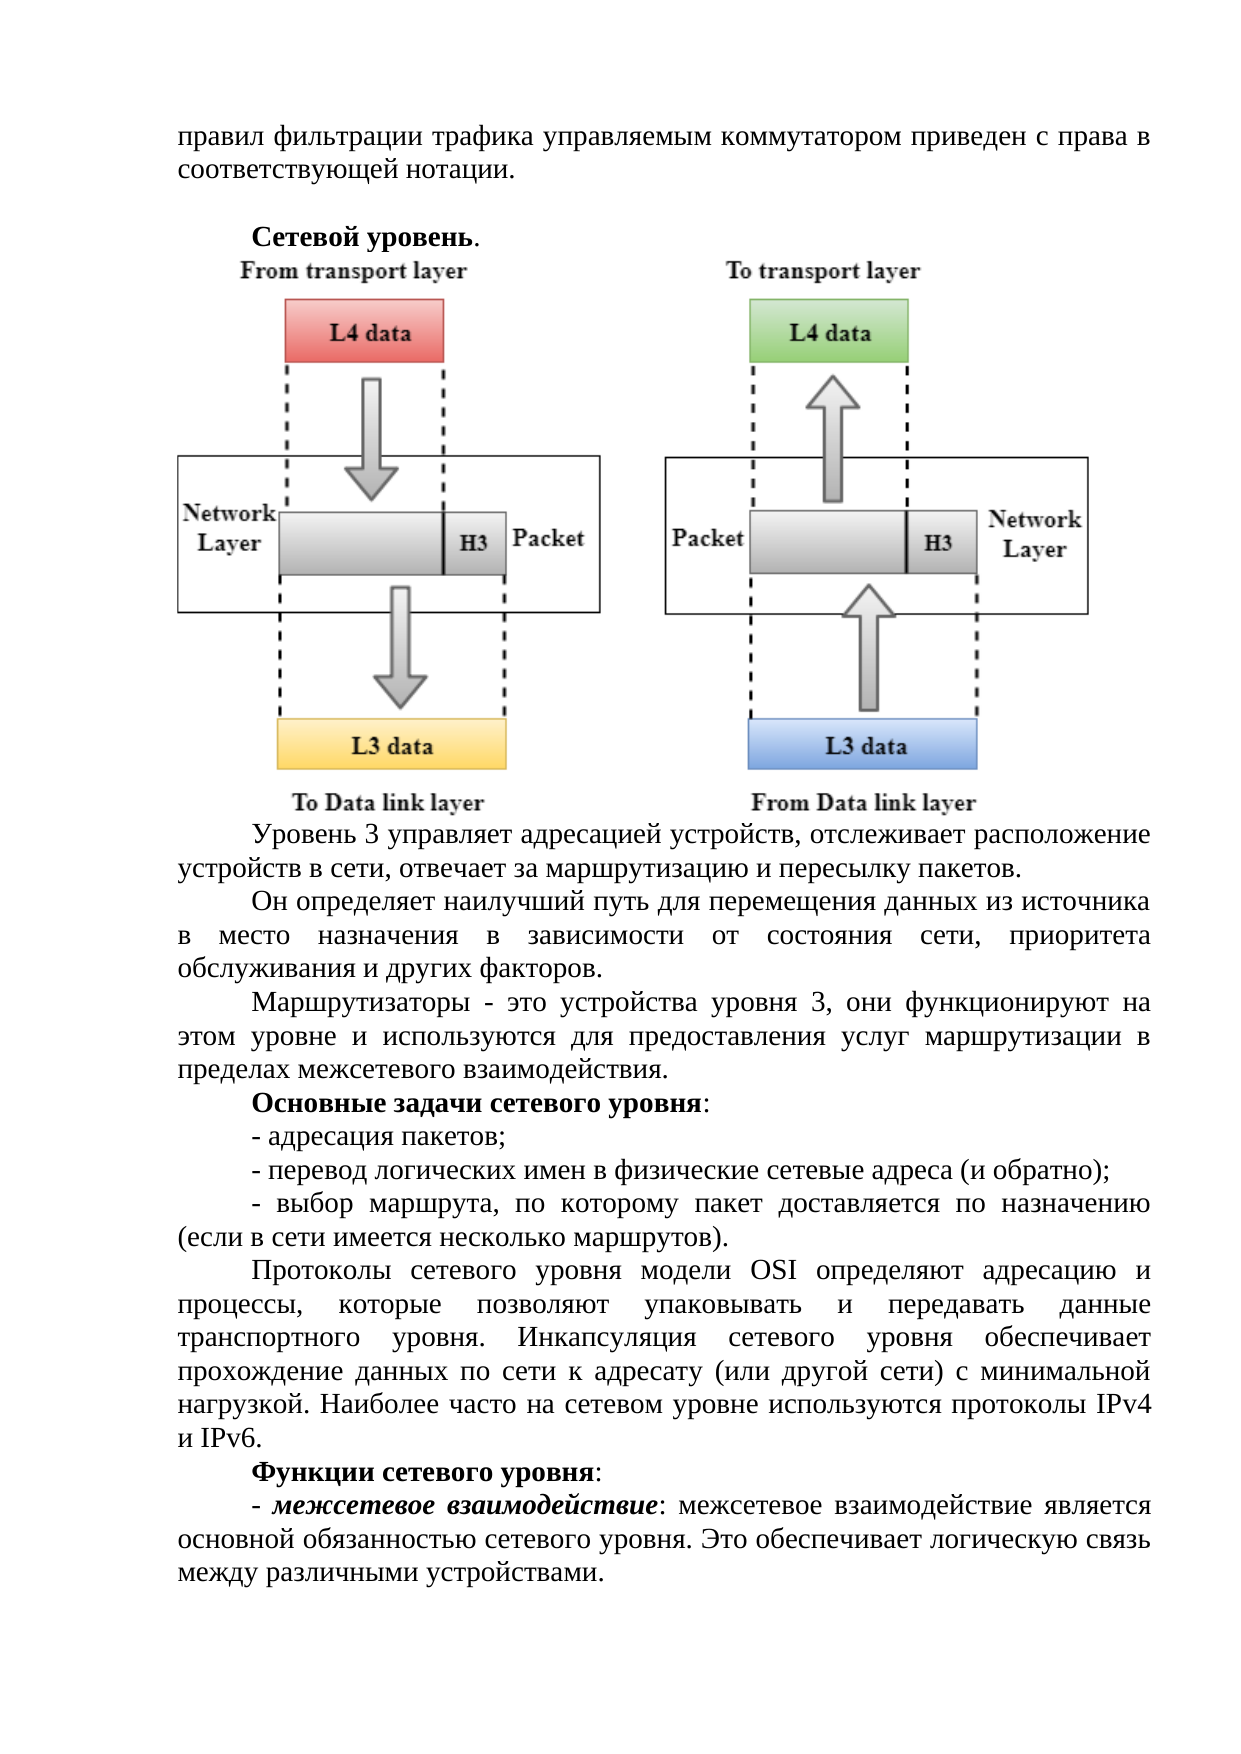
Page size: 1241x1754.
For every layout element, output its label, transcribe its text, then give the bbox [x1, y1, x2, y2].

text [177, 118, 1152, 185]
text Уровень 3 управляет адресацией устройств, отслеживает расположение устройств в сети, отвечает за маршрутизацию и пересылку пакетов. [177, 816, 1152, 883]
text - перевод логических имен в физические сетевые адреса (и обратно); [177, 1152, 1152, 1185]
text Маршрутизаторы - это устройства уровня 3, они функционируют на этом уровне и используются для предоставления услуг маршрутизации в пределах межсетевого взаимодействия. [177, 984, 1152, 1085]
text Сетевой уровень. [177, 219, 1152, 252]
text Функции сетевого уровня: [177, 1454, 1152, 1487]
text Основные задачи сетевого уровня: [177, 1085, 1152, 1118]
text - межсетевое взаимодействие: межсетевое взаимодействие является основной обязанностью сетевого уровня. Это обеспечивает логическую связь между различными устройствами. [177, 1487, 1152, 1588]
picture [177, 252, 1089, 817]
text - адресация пакетов; [177, 1118, 1152, 1152]
text Протоколы сетевого уровня модели OSI определяют адресацию и процессы, которые позволяют упаковывать и передавать данные транспортного уровня. Инкапсуляция сетевого уровня обеспечивает прохождение данных по сети к адресату (или другой сети) с минимальной нагрузкой. Наиболее часто на сетевом уровне используются протоколы IPv4 и IPv6. [177, 1252, 1152, 1454]
text Он определяет наилучший путь для перемещения данных из источника в место назначения в зависимости от состояния сети, приоритета обслуживания и других факторов. [177, 883, 1152, 984]
text - выбор маршрута, по которому пакет доставляется по назначению (если в сети имеется несколько маршрутов). [177, 1185, 1152, 1252]
